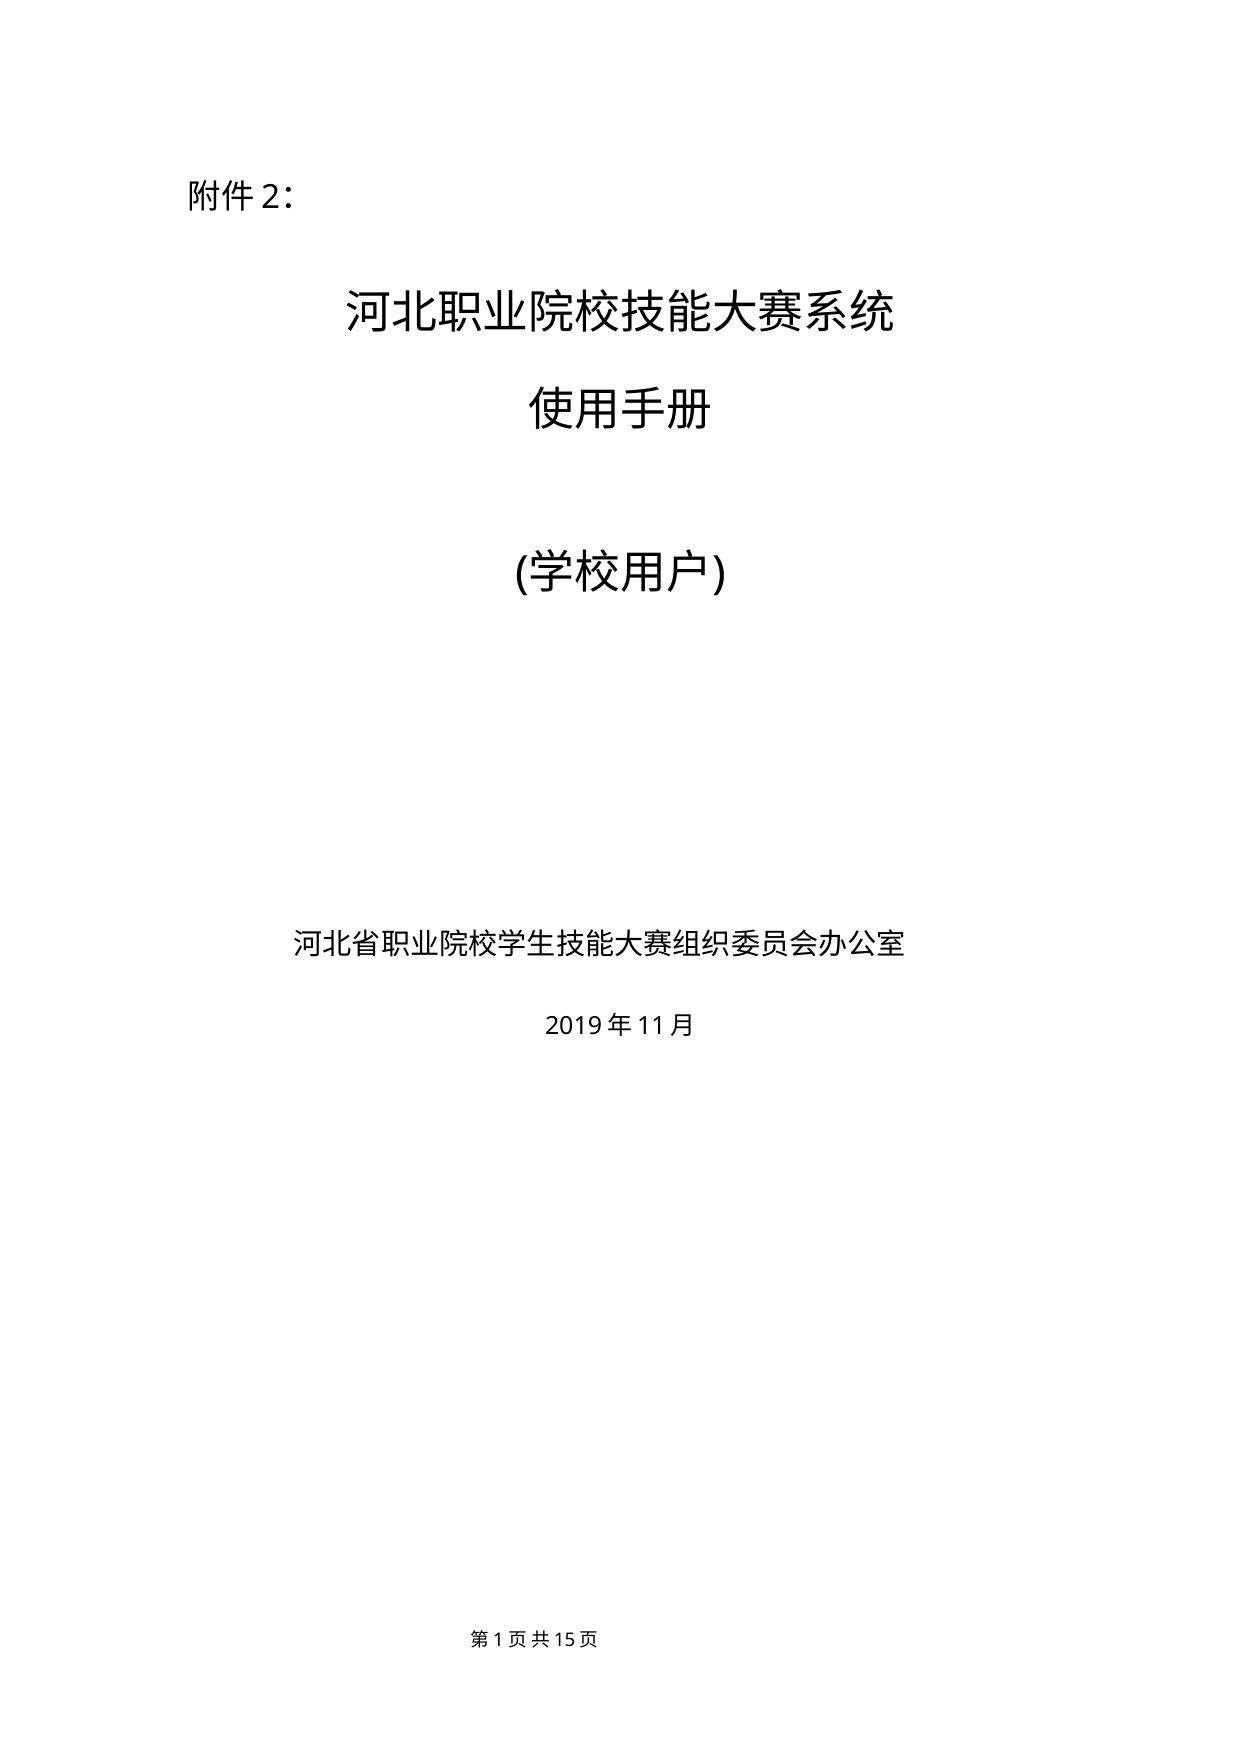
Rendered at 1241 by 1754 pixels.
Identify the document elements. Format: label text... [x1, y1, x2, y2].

text (学校用户) [187, 519, 1053, 617]
text 2019年11月 [187, 991, 1053, 1056]
text 河北职业院校技能大赛系统 [187, 259, 1053, 357]
text 河北省职业院校学生技能大赛组织委员会办公室 [187, 909, 1011, 974]
text 使用手册 [187, 357, 1053, 454]
text 附件2： [187, 162, 1053, 227]
